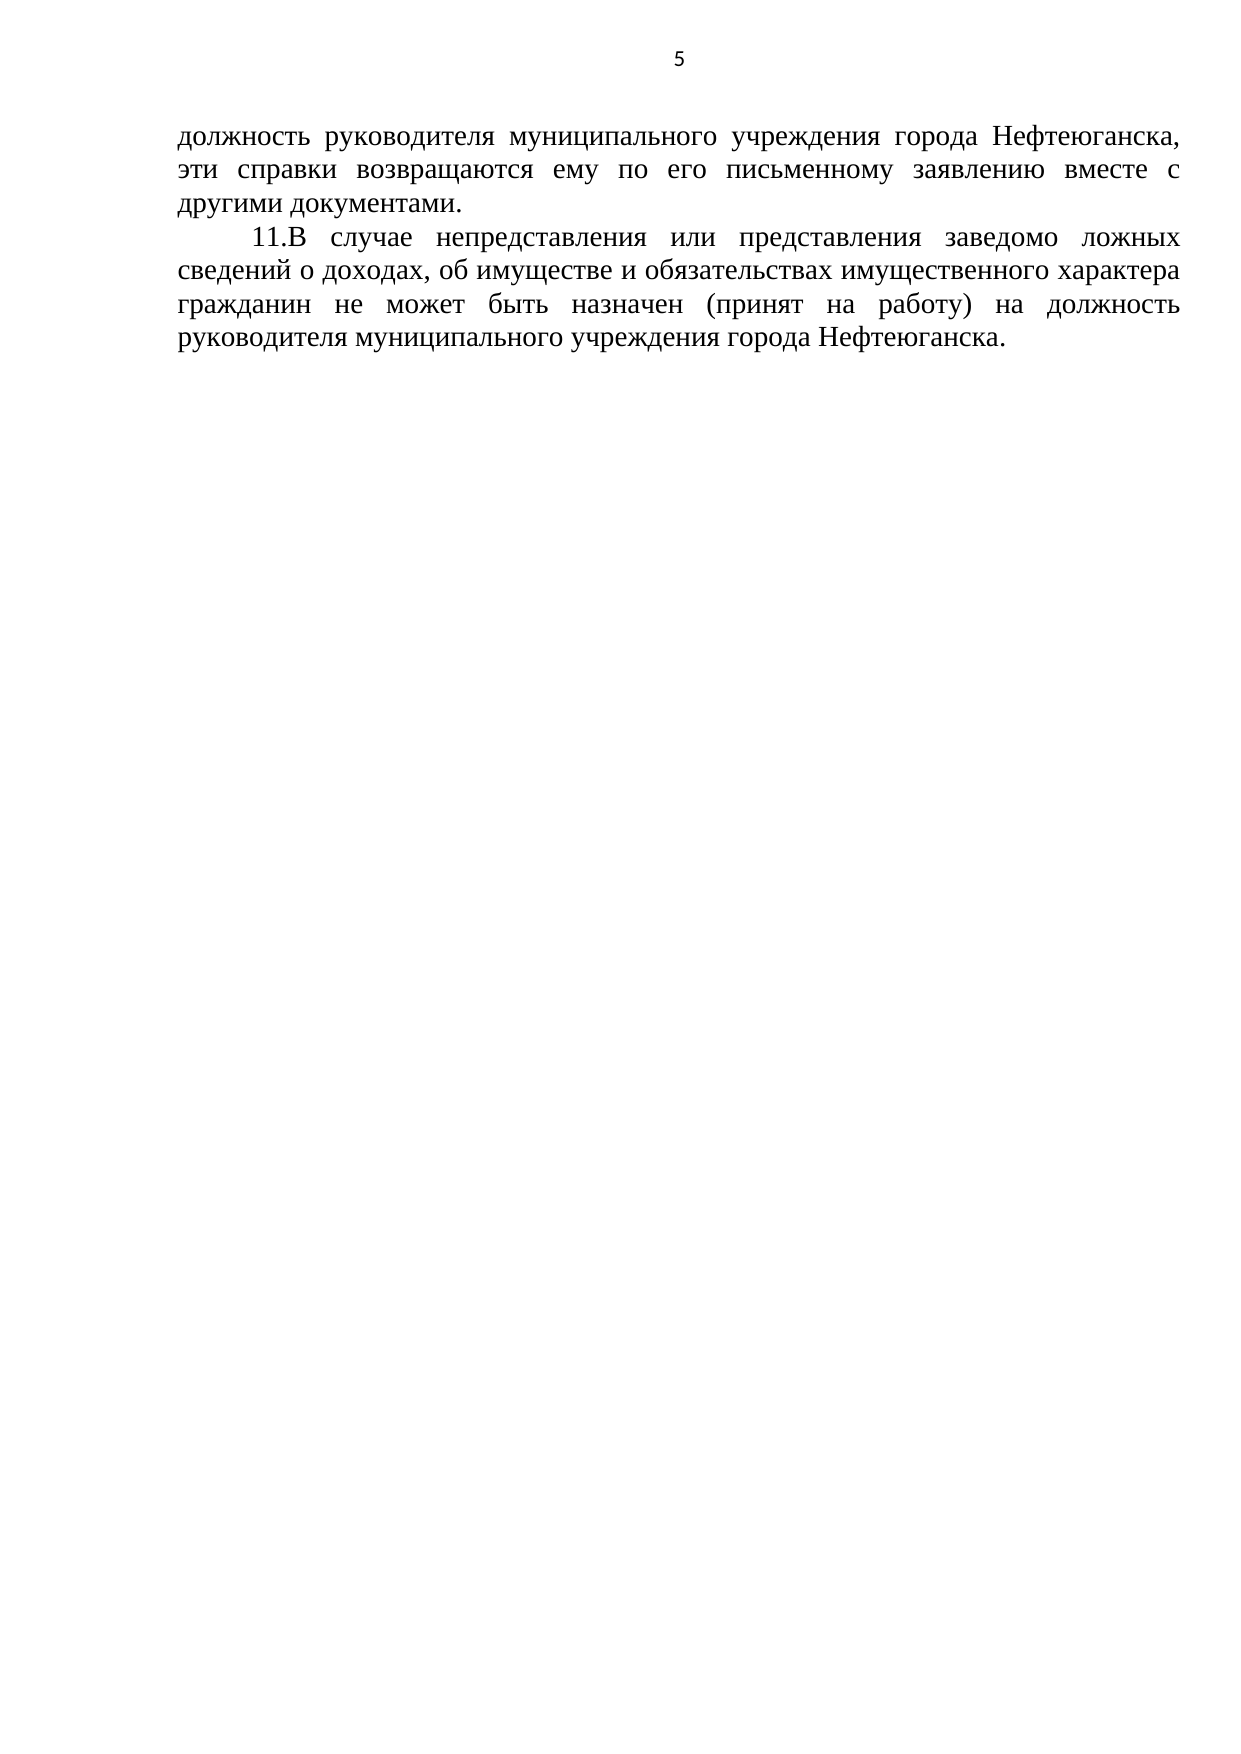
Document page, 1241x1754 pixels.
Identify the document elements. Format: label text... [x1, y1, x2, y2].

text 11.В случае непредставления или представления заведомо ложных сведений о доходах, об имуществе и обязательствах имущественного характера гражданин не может быть назначен (принят на работу) на должность руководителя муниципального учреждения города Нефтеюганска. [177, 219, 1181, 353]
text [177, 118, 1181, 219]
